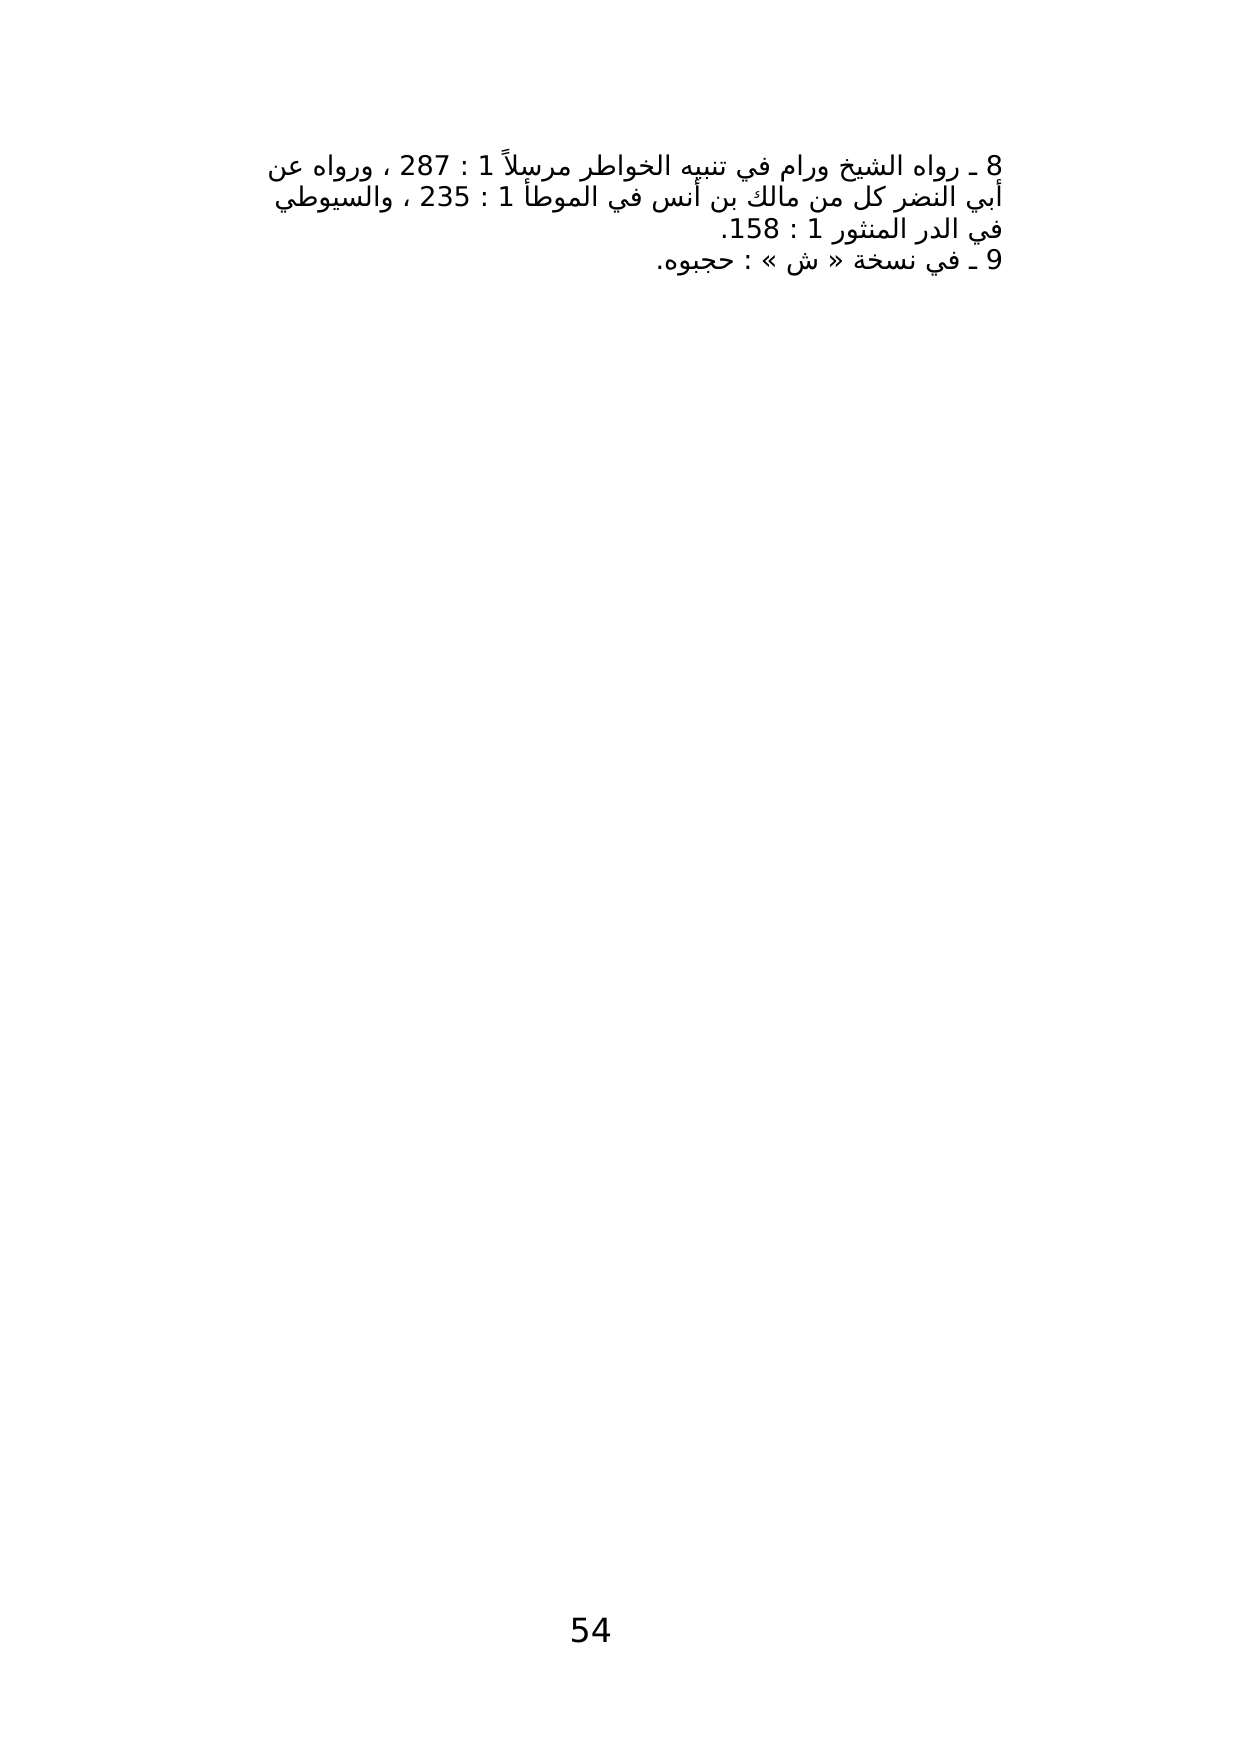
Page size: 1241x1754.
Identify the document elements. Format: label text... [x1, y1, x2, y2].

text 9 ـ في نسخة « ش » : حجبوه. [237, 245, 1003, 276]
text 8 ـ رواه الشيخ ورام في تنبيه الخواطر مرسلاً 1 : 287 ، ورواه عن أبي النضر كل من مالك بن أنس في الموطأ 1 : 235 ، والسيوطي في الدر المنثور 1 : 158. [237, 150, 1003, 245]
